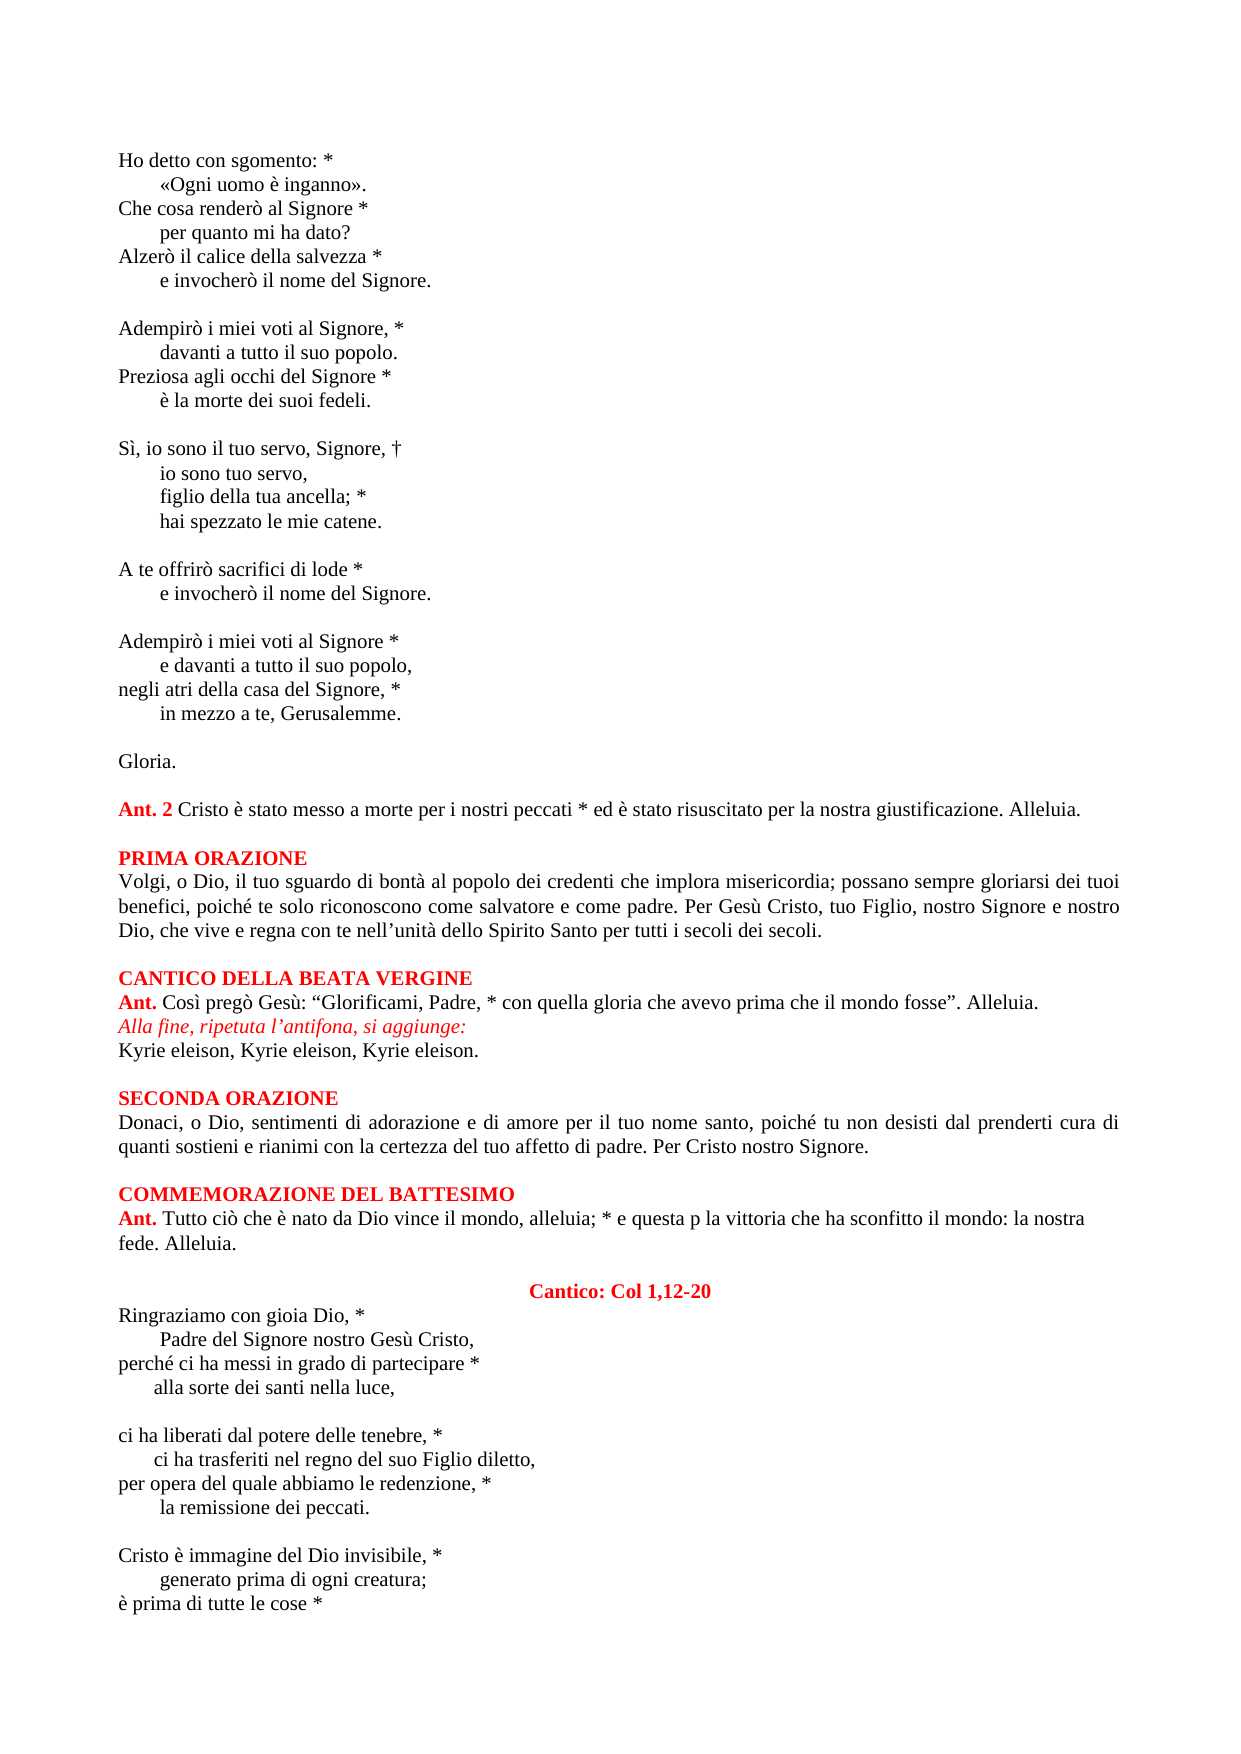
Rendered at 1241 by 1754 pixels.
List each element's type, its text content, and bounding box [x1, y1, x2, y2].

text in mezzo a te, Gerusalemme. [159, 701, 1122, 725]
text Preziosa agli occhi del Signore * [118, 364, 1122, 388]
text io sono tuo servo, [159, 460, 1122, 484]
text Ant. Tutto ciò che è nato da Dio vince il mondo, alleluia; * e questa p la vittoria che ha sconfitto il mondo: la nostra fede. Alleluia. [118, 1206, 1122, 1254]
text ci ha trasferiti nel regno del suo Figlio diletto, [118, 1447, 1122, 1471]
text alla sorte dei santi nella luce, [118, 1375, 1122, 1399]
text figlio della tua ancella; * [159, 484, 1122, 508]
text davanti a tutto il suo popolo. [159, 340, 1122, 364]
text Ho detto con sgomento: * [118, 148, 1122, 172]
text e invocherò il nome del Signore. [159, 268, 1122, 292]
text perché ci ha messi in grado di partecipare * [118, 1351, 1122, 1375]
text Sì, io sono il tuo servo, Signore, † [118, 436, 1122, 460]
text Alla fine, ripetuta l’antifona, si aggiunge: [118, 1014, 1122, 1038]
text e davanti a tutto il suo popolo, [159, 653, 1122, 677]
text Ant. 2 Cristo è stato messo a morte per i nostri peccati * ed è stato risuscitato per la nostra giustificazione. Alleluia. [118, 797, 1122, 821]
text Kyrie eleison, Kyrie eleison, Kyrie eleison. [118, 1038, 1122, 1062]
text Alzerò il calice della salvezza * [118, 244, 1122, 268]
text è la morte dei suoi fedeli. [159, 388, 1122, 412]
text Volgi, o Dio, il tuo sguardo di bontà al popolo dei credenti che implora misericordia; possano sempre gloriarsi dei tuoi benefici, poiché te solo riconoscono come salvatore e come padre. Per Gesù Cristo, tuo Figlio, nostro Signore e nostro Dio, che vive e regna con te nell’unità dello Spirito Santo per tutti i secoli dei secoli. [118, 869, 1122, 942]
text è prima di tutte le cose * [118, 1591, 1122, 1615]
text COMMEMORAZIONE DEL BATTESIMO [118, 1182, 1122, 1206]
text per quanto mi ha dato? [159, 220, 1122, 244]
text Ringraziamo con gioia Dio, * [118, 1303, 1122, 1327]
text «Ogni uomo è inganno». [159, 172, 1122, 196]
text Adempirò i miei voti al Signore, * [118, 316, 1122, 340]
text la remissione dei peccati. [118, 1495, 1122, 1519]
text Cristo è immagine del Dio invisibile, * [118, 1543, 1122, 1567]
text SECONDA ORAZIONE [118, 1086, 1122, 1110]
text hai spezzato le mie catene. [159, 508, 1122, 533]
text Ant. Così pregò Gesù: “Glorificami, Padre, * con quella gloria che avevo prima che il mondo fosse”. Alleluia. [118, 990, 1122, 1014]
text ci ha liberati dal potere delle tenebre, * [118, 1423, 1122, 1447]
text A te offrirò sacrifici di lode * [118, 557, 1122, 581]
text generato prima di ogni creatura; [118, 1567, 1122, 1591]
text e invocherò il nome del Signore. [159, 581, 1122, 605]
text per opera del quale abbiamo le redenzione, * [118, 1471, 1122, 1495]
text Donaci, o Dio, sentimenti di adorazione e di amore per il tuo nome santo, poiché tu non desisti dal prenderti cura di quanti sostieni e rianimi con la certezza del tuo affetto di padre. Per Cristo nostro Signore. [118, 1110, 1122, 1158]
text negli atri della casa del Signore, * [118, 677, 1122, 701]
text PRIMA ORAZIONE [118, 845, 1122, 869]
text Adempirò i miei voti al Signore * [118, 629, 1122, 653]
text CANTICO DELLA BEATA VERGINE [118, 966, 1122, 990]
text Cantico: Col 1,12-20 [118, 1278, 1122, 1303]
text Gloria. [118, 749, 1122, 773]
text Che cosa renderò al Signore * [118, 196, 1122, 220]
text Padre del Signore nostro Gesù Cristo, [118, 1327, 1122, 1351]
